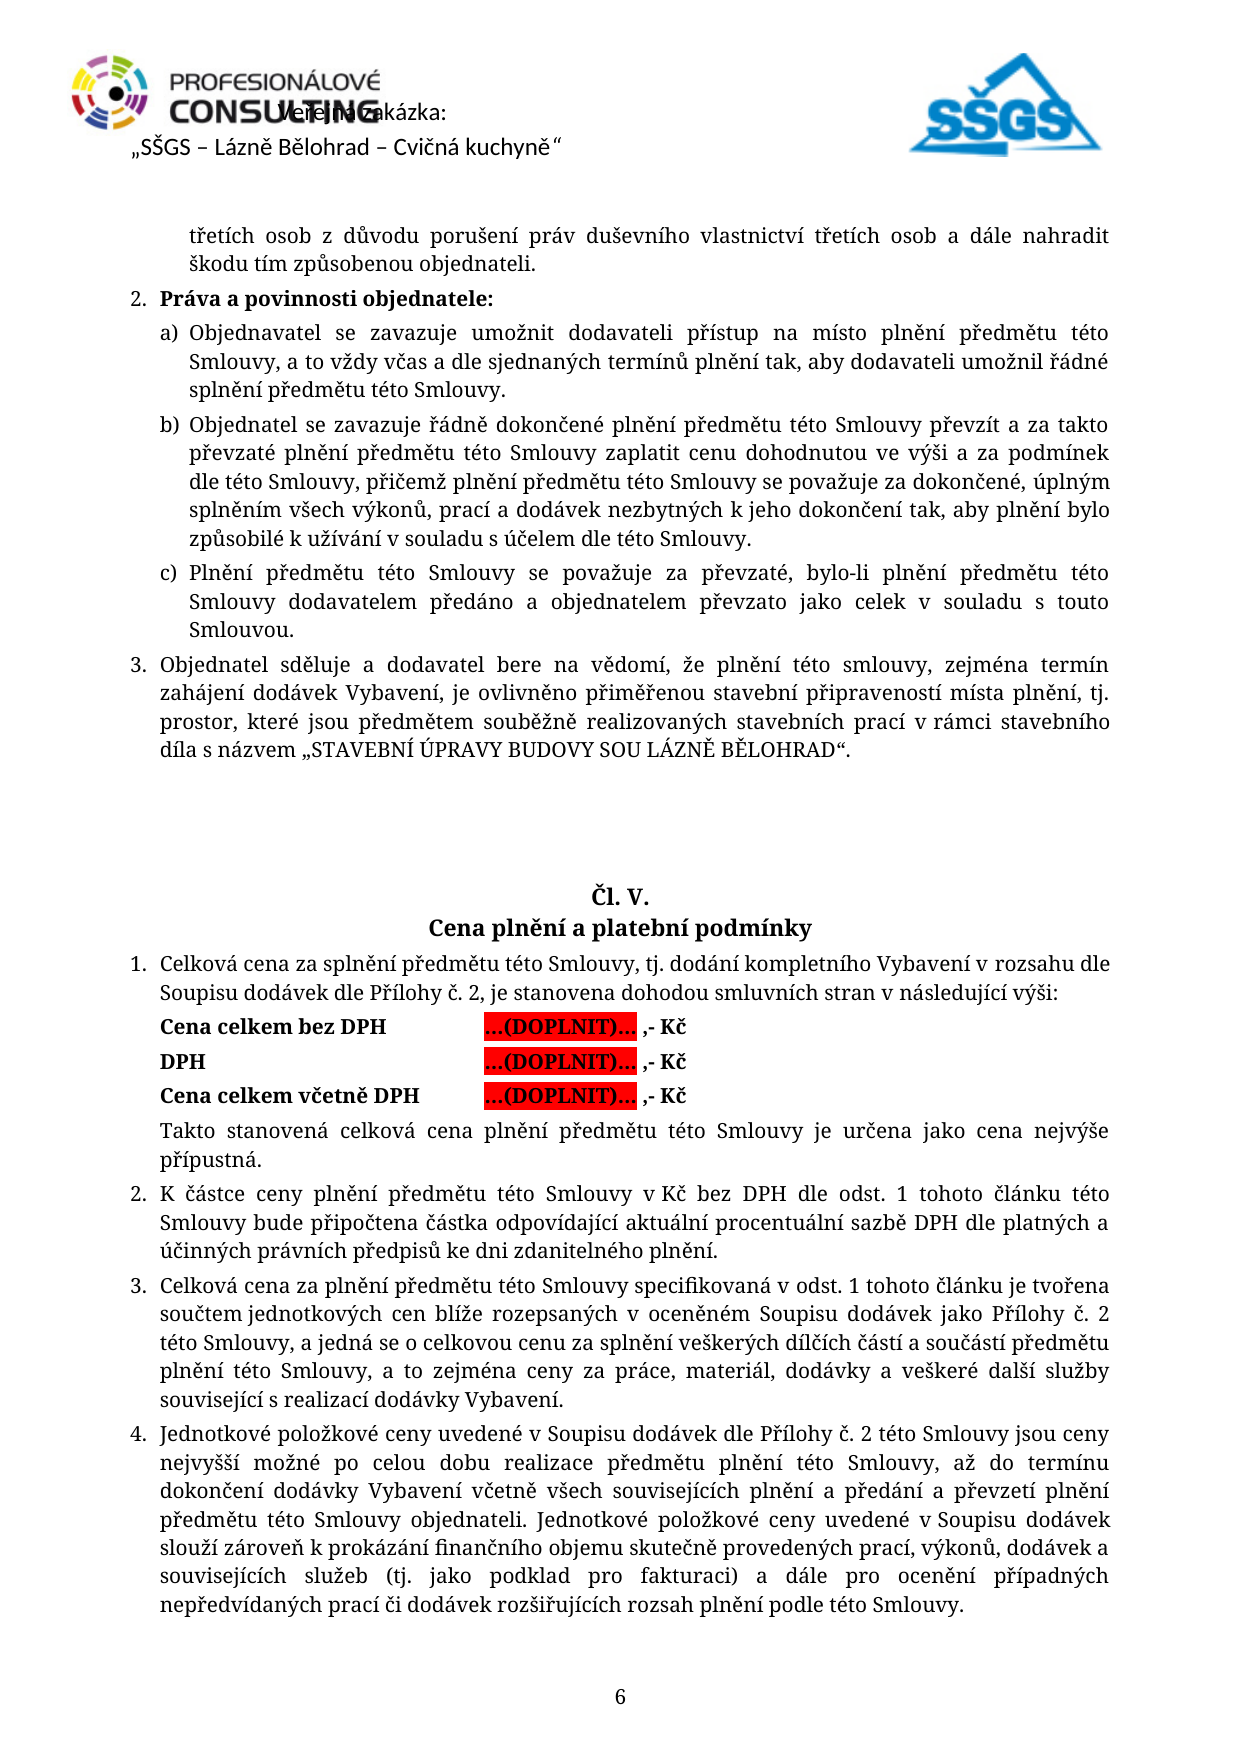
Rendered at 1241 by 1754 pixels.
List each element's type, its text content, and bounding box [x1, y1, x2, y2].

picture [66, 49, 386, 136]
list Práva a povinnosti objednatele: [130, 284, 1110, 312]
text DPH …(DOPLNIT)… ,- Kč [637, 1047, 1110, 1075]
list Celková cena za plnění předmětu této Smlouvy specifikovaná v odst. 1 tohoto článku je tvořena součtem jednotkových cen blíže rozepsaných v oceněném Soupisu dodávek jako Přílohy č. 2 této Smlouvy, a jedná se o celkovou cenu za splnění veškerých dílčích částí a součástí předmětu plnění této Smlouvy, a to zejména ceny za práce, materiál, dodávky a veškeré další služby související s realizací dodávky Vybavení. [130, 1271, 1110, 1413]
text Takto stanovená celková cena plnění předmětu této Smlouvy je určena jako cena nejvýše přípustná. [159, 1116, 1110, 1173]
list K částce ceny plnění předmětu této Smlouvy v Kč bez DPH dle odst. 1 tohoto článku této Smlouvy bude připočtena částka odpovídající aktuální procentuální sazbě DPH dle platných a účinných právních předpisů ke dni zdanitelného plnění. [130, 1179, 1110, 1265]
picture [908, 53, 1105, 157]
list Plnění předmětu této Smlouvy se považuje za převzaté, bylo-li plnění předmětu této Smlouvy dodavatelem předáno a objednatelem převzato jako celek v souladu s touto Smlouvou. [159, 558, 1110, 644]
text Cena celkem včetně DPH …(DOPLNIT)… ,- Kč [637, 1082, 1110, 1110]
list Objednatel sděluje a dodavatel bere na vědomí, že plnění této smlouvy, zejména termín zahájení dodávek Vybavení, je ovlivněno přiměřenou stavební připraveností místa plnění, tj. prostor, které jsou předmětem souběžně realizovaných stavebních prací v rámci stavebního díla s názvem „STAVEBNÍ ÚPRAVY BUDOVY SOU LÁZNĚ BĚLOHRAD“. [130, 650, 1110, 764]
text Cena celkem včetně DPH …(DOPLNIT)… ,- Kč [159, 1082, 484, 1110]
text DPH …(DOPLNIT)… ,- Kč [159, 1047, 484, 1075]
list Celková cena za splnění předmětu této Smlouvy, tj. dodání kompletního Vybavení v rozsahu dle Soupisu dodávek dle Přílohy č. 2, je stanovena dohodou smluvních stran v následující výši: [130, 949, 1110, 1006]
list Jednotkové položkové ceny uvedené v Soupisu dodávek dle Přílohy č. 2 této Smlouvy jsou ceny nejvyšší možné po celou dobu realizace předmětu plnění této Smlouvy, až do termínu dokončení dodávky Vybavení včetně všech souvisejících plnění a předání a převzetí plnění předmětu této Smlouvy objednateli. Jednotkové položkové ceny uvedené v Soupisu dodávek slouží zároveň k prokázání finančního objemu skutečně provedených prací, výkonů, dodávek a souvisejících služeb (tj. jako podklad pro fakturaci) a dále pro ocenění případných nepředvídaných prací či dodávek rozšiřujících rozsah plnění podle této Smlouvy. [130, 1419, 1110, 1618]
subtitle Čl. V. [130, 880, 1110, 912]
list Objednavatel se zavazuje umožnit dodavateli přístup na místo plnění předmětu této Smlouvy, a to vždy včas a dle sjednaných termínů plnění tak, aby dodavateli umožnil řádné splnění předmětu této Smlouvy. [159, 318, 1110, 404]
text Cena celkem bez DPH …(DOPLNIT)… ,- Kč [159, 1012, 484, 1041]
text Cena celkem bez DPH …(DOPLNIT)… ,- Kč [637, 1012, 1110, 1041]
subtitle Cena plnění a platební podmínky [130, 912, 1110, 943]
list Objednatel se zavazuje řádně dokončené plnění předmětu této Smlouvy převzít a za takto převzaté plnění předmětu této Smlouvy zaplatit cenu dohodnutou ve výši a za podmínek dle této Smlouvy, přičemž plnění předmětu této Smlouvy se považuje za dokončené, úplným splněním všech výkonů, prací a dodávek nezbytných k jeho dokončení tak, aby plnění bylo způsobilé k užívání v souladu s účelem dle této Smlouvy. [159, 410, 1110, 552]
